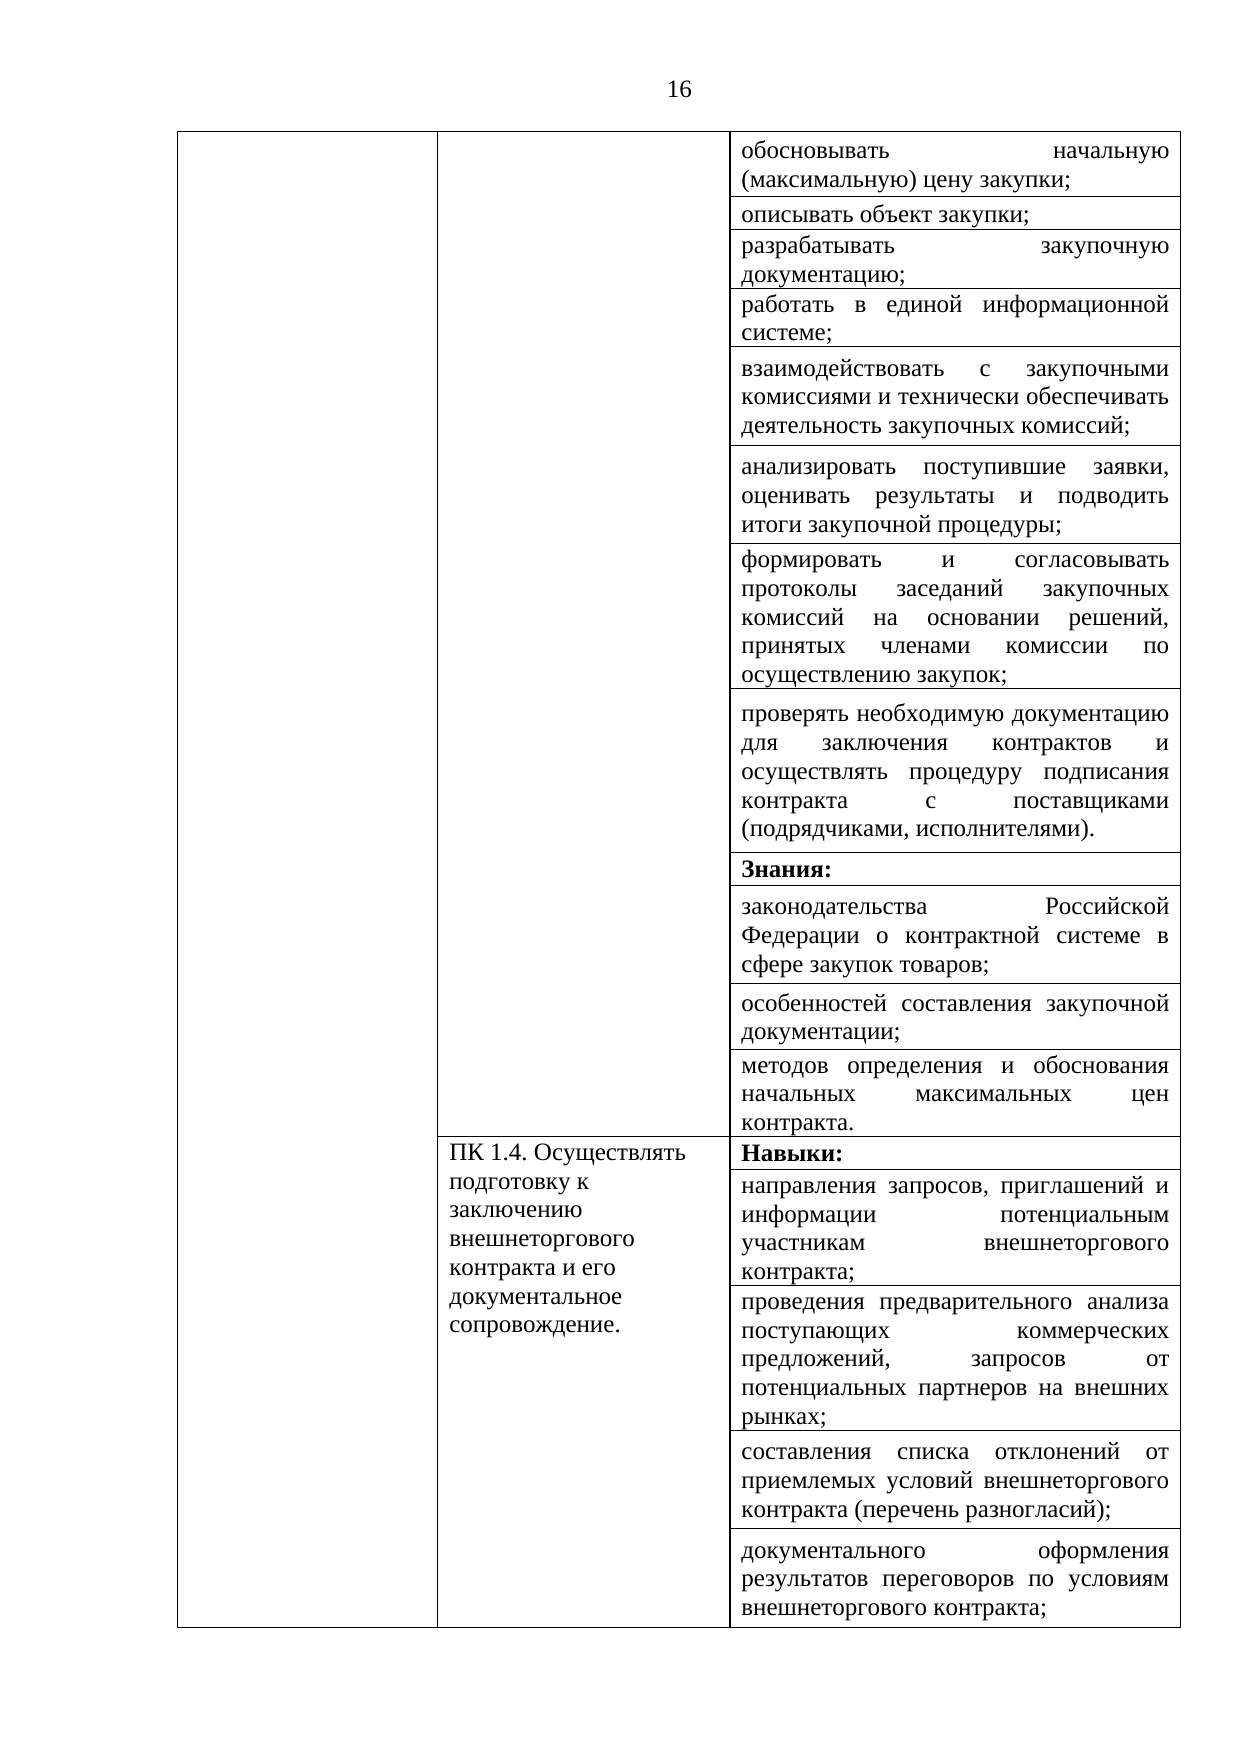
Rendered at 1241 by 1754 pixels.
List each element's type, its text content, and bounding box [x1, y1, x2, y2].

table_cell методов определения и обоснования начальных максимальных цен контракта. [731, 1050, 1180, 1136]
table_cell обосновывать начальную (максимальную) цену закупки; [731, 132, 1180, 196]
table_cell законодательства Российской Федерации о контрактной системе в сфере закупок товаров; [731, 886, 1180, 983]
table_cell направления запросов, приглашений и информации потенциальным участникам внешнеторгового контракта; [731, 1170, 1180, 1285]
table_cell особенностей составления закупочной документации; [731, 984, 1180, 1049]
table_cell составления списка отклонений от приемлемых условий внешнеторгового контракта (перечень разногласий); [731, 1431, 1180, 1528]
table_cell работать в единой информационной системе; [731, 289, 1180, 346]
table_cell разрабатывать закупочную документацию; [731, 230, 1180, 288]
table_cell формировать и согласовывать протоколы заседаний закупочных комиссий на основании решений, принятых членами комиссии по осуществлению закупок; [731, 544, 1180, 688]
table_cell ПК 1.4. Осуществлять подготовку к заключению внешнеторгового контракта и его документальное сопровождение. [438, 1137, 729, 1627]
table_cell описывать объект закупки; [731, 197, 1180, 229]
table_cell Навыки: [731, 1137, 1180, 1169]
table_cell анализировать поступившие заявки, оценивать результаты и подводить итоги закупочной процедуры; [731, 446, 1180, 543]
table_cell документального оформления результатов переговоров по условиям внешнеторгового контракта; [731, 1529, 1180, 1627]
table_cell взаимодействовать с закупочными комиссиями и технически обеспечивать деятельность закупочных комиссий; [731, 347, 1180, 444]
table_cell проведения предварительного анализа поступающих коммерческих предложений, запросов от потенциальных партнеров на внешних рынках; [731, 1286, 1180, 1430]
table_cell проверять необходимую документацию для заключения контрактов и осуществлять процедуру подписания контракта с поставщиками (подрядчиками, исполнителями). [731, 689, 1180, 852]
table_cell Знания: [731, 853, 1180, 885]
